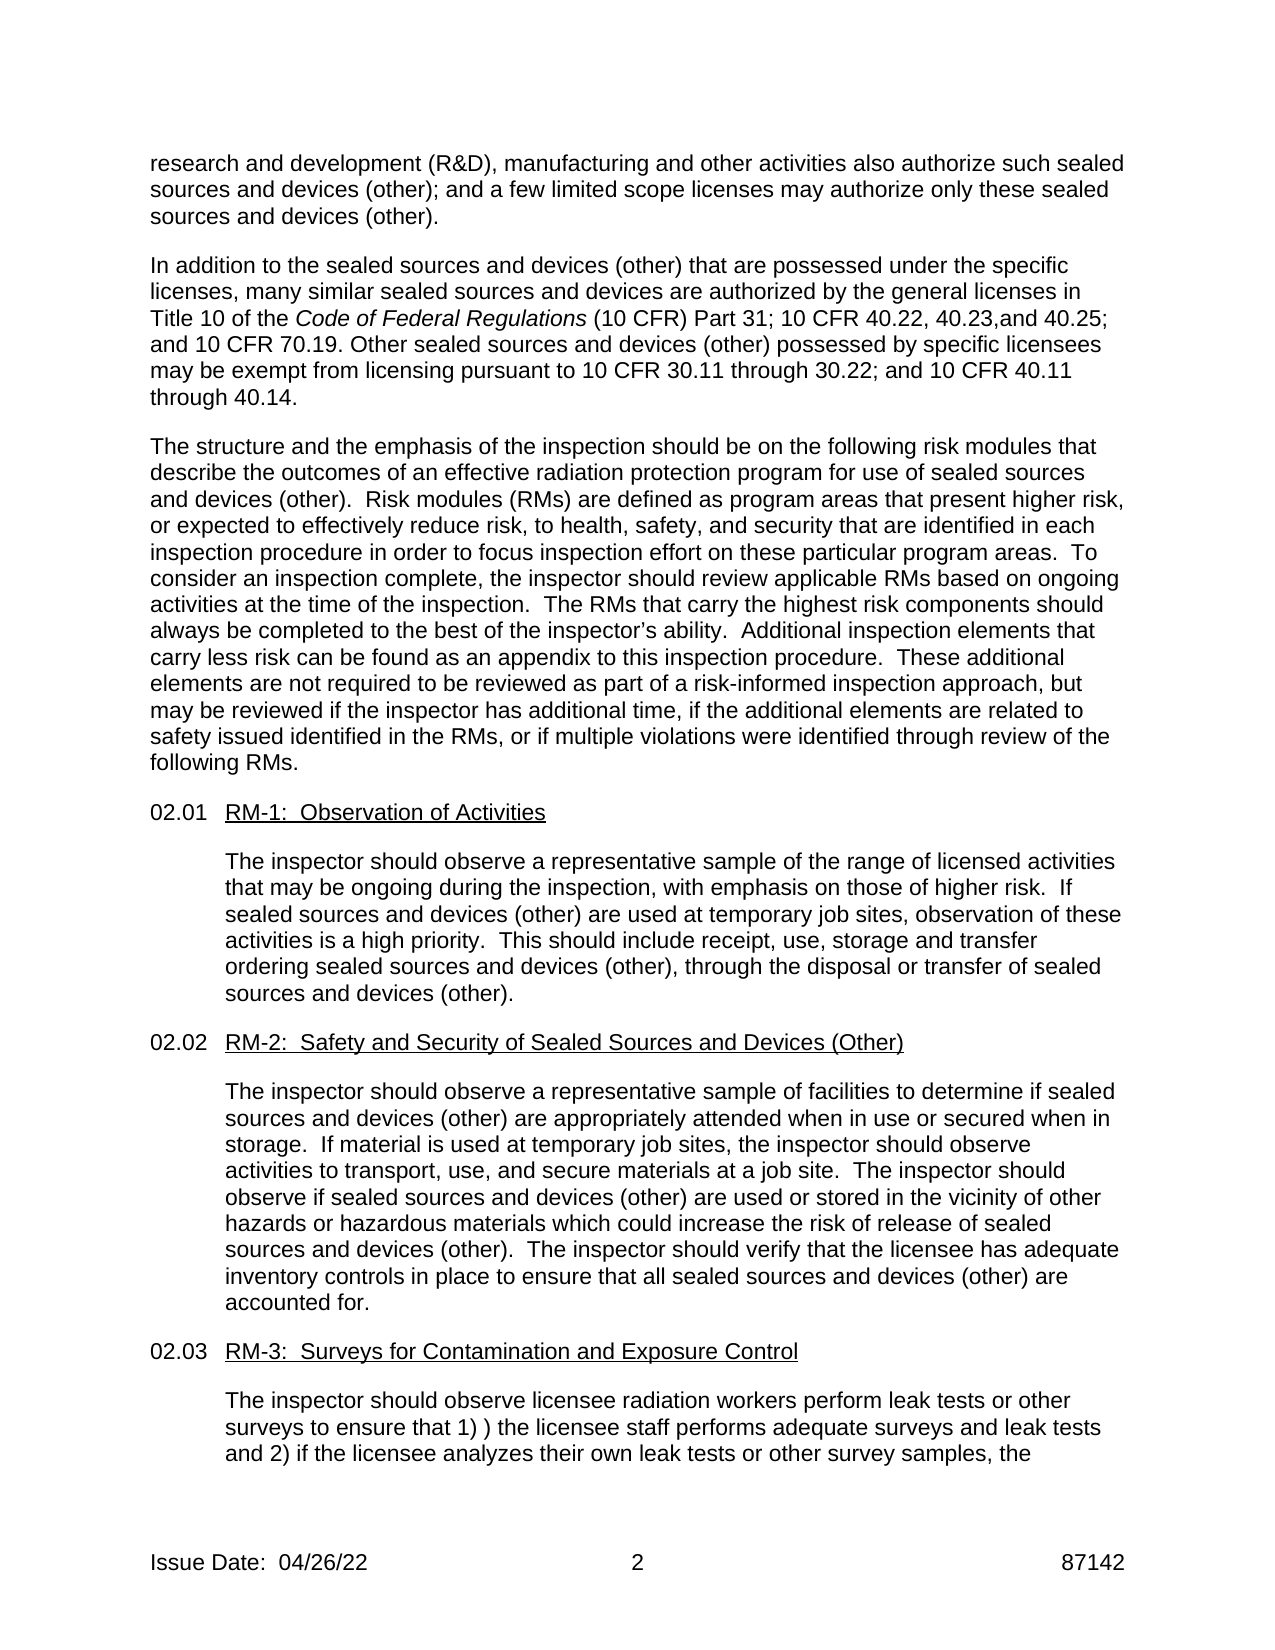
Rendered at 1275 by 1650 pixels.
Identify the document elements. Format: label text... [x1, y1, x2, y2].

text In addition to the sealed sources and devices (other) that are possessed under the specific licenses, many similar sealed sources and devices are authorized by the general licenses in Title 10 of the Code of Federal Regulations (10 CFR) Part 31; 10 CFR 40.22, 40.23,and 40.25; and 10 CFR 70.19. Other sealed sources and devices (other) possessed by specific licensees may be exempt from licensing pursuant to 10 CFR 30.11 through 30.22; and 10 CFR 40.11 through 40.14. [150, 252, 1125, 410]
subtitle 02.03 RM-3: Surveys for Contamination and Exposure Control [150, 1338, 1125, 1364]
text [225, 1387, 1125, 1467]
subtitle 02.02 RM-2: Safety and Security of Sealed Sources and Devices (Other) [150, 1029, 1125, 1055]
text The inspector should observe a representative sample of facilities to determine if sealed sources and devices (other) are appropriately attended when in use or secured when in storage. If material is used at temporary job sites, the inspector should observe activities to transport, use, and secure materials at a job site. The inspector should observe if sealed sources and devices (other) are used or stored in the vicinity of other hazards or hazardous materials which could increase the risk of release of sealed sources and devices (other). The inspector should verify that the licensee has adequate inventory controls in place to ensure that all sealed sources and devices (other) are accounted for. [225, 1078, 1125, 1315]
text The inspector should observe a representative sample of the range of licensed activities that may be ongoing during the inspection, with emphasis on those of higher risk. If sealed sources and devices (other) are used at temporary job sites, observation of these activities is a high priority. This should include receipt, use, storage and transfer ordering sealed sources and devices (other), through the disposal or transfer of sealed sources and devices (other). [225, 848, 1125, 1006]
subtitle 02.01 RM-1: Observation of Activities [150, 798, 1125, 825]
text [150, 150, 1125, 229]
text The structure and the emphasis of the inspection should be on the following risk modules that describe the outcomes of an effective radiation protection program for use of sealed sources and devices (other). Risk modules (RMs) are defined as program areas that present higher risk, or expected to effectively reduce risk, to health, safety, and security that are identified in each inspection procedure in order to focus inspection effort on these particular program areas. To consider an inspection complete, the inspector should review applicable RMs based on ongoing activities at the time of the inspection. The RMs that carry the highest risk components should always be completed to the best of the inspector’s ability. Additional inspection elements that carry less risk can be found as an appendix to this inspection procedure. These additional elements are not required to be reviewed as part of a risk-informed inspection approach, but may be reviewed if the inspector has additional time, if the additional elements are related to safety issued identified in the RMs, or if multiple violations were identified through review of the following RMs. [150, 433, 1125, 776]
